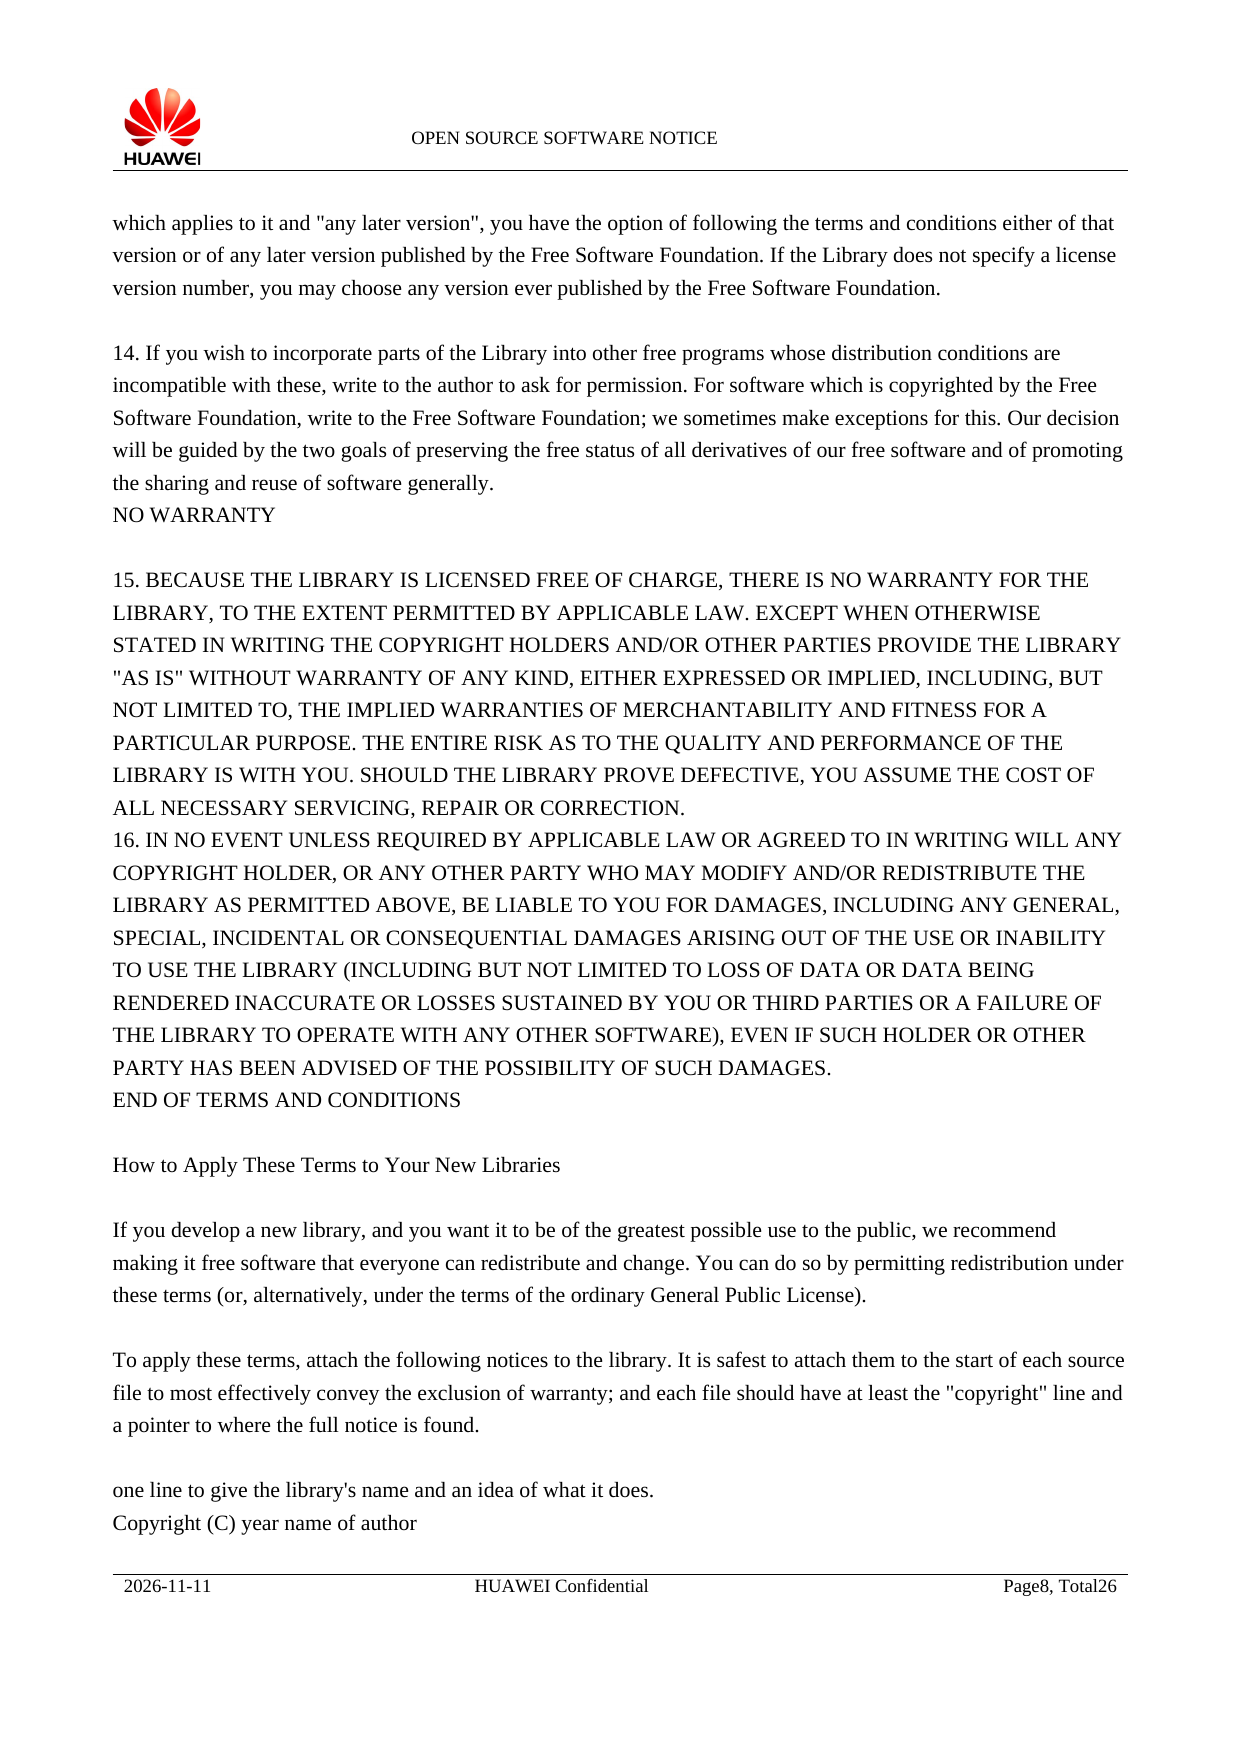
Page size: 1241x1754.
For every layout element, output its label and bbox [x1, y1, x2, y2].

picture [124, 88, 201, 165]
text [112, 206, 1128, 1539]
